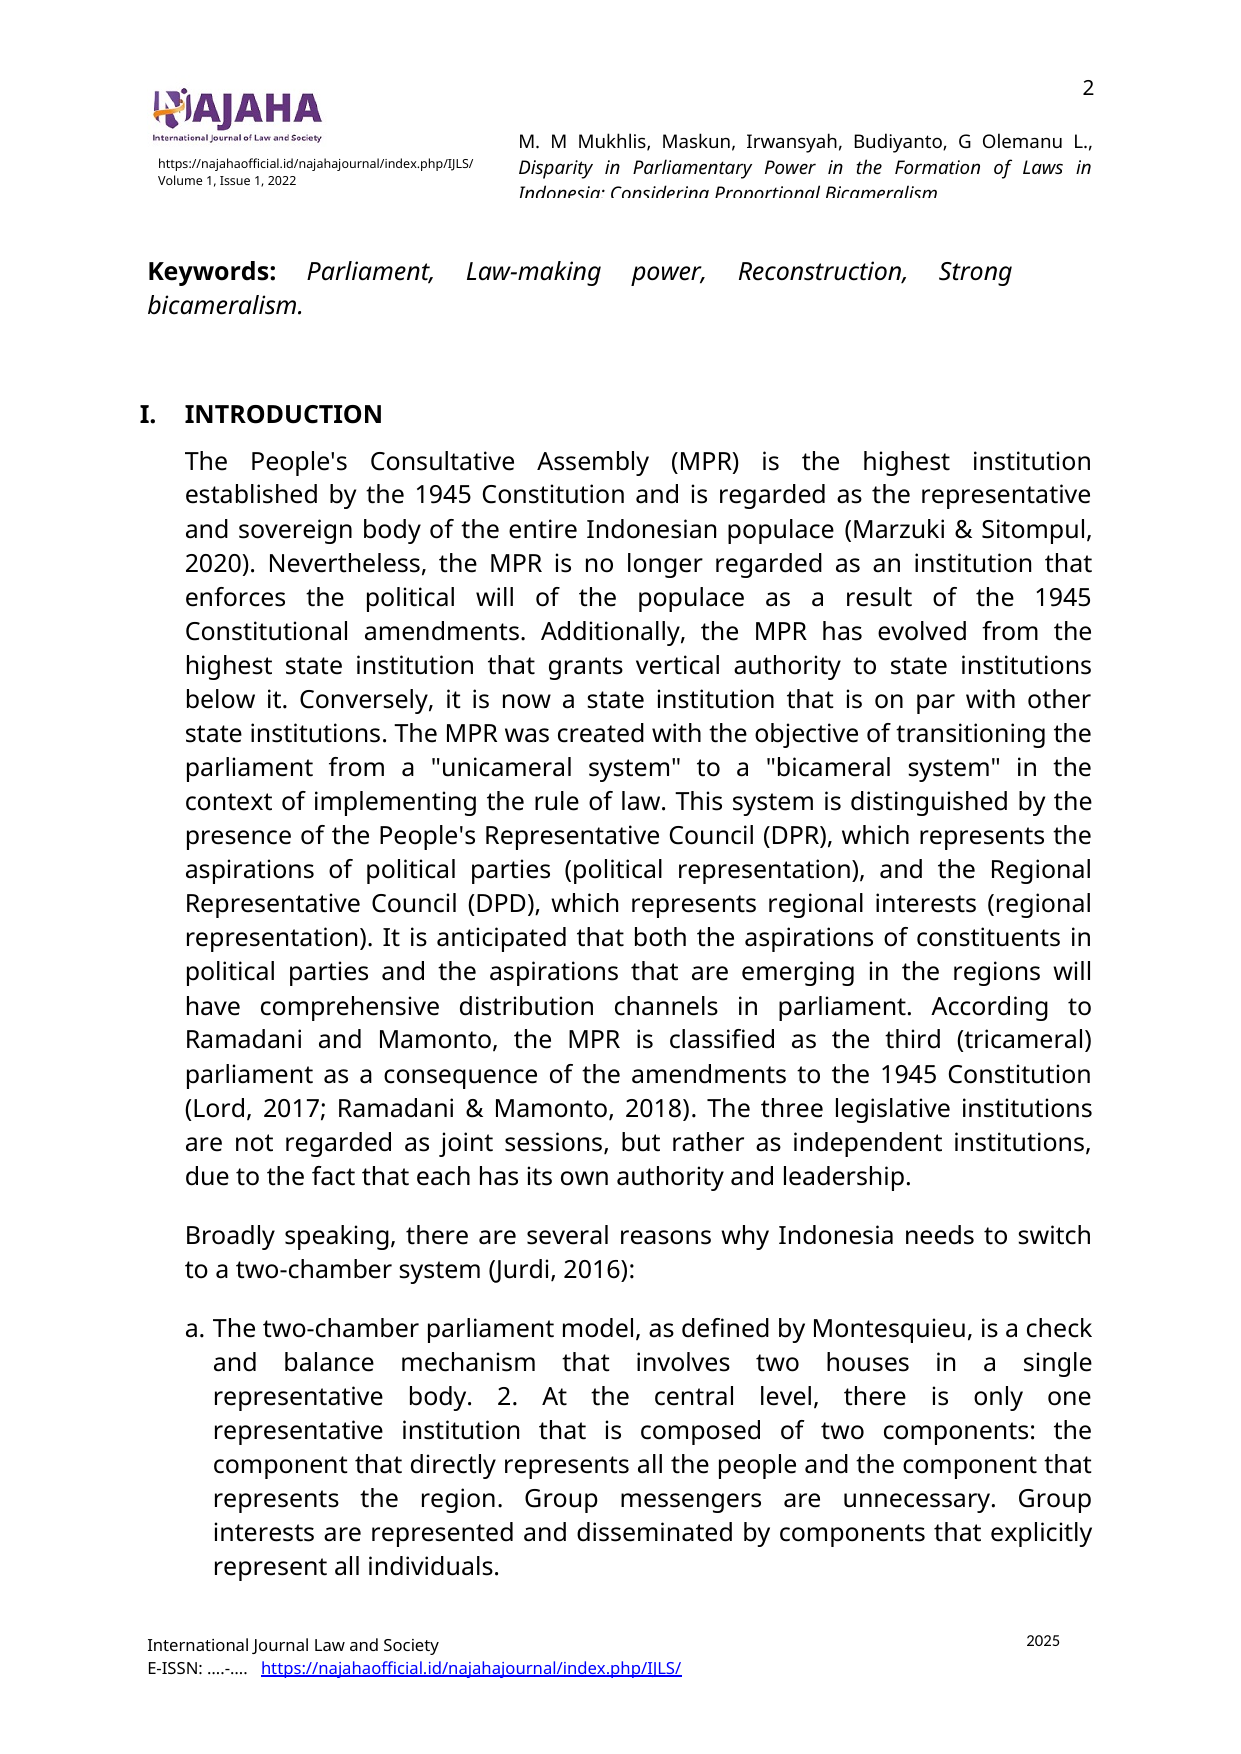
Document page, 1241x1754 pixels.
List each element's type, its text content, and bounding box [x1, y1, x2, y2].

picture [147, 75, 327, 157]
text Keywords: Parliament, Law-making power, Reconstruction, Strong bicameralism. [147, 253, 1016, 322]
list The two-chamber parliament model, as defined by Montesquieu, is a check and balance mechanism that involves two houses in a single representative body. 2. At the central level, there is only one representative institution that is composed of two components: the component that directly represents all the people and the component that represents the region. Group messengers are unnecessary. Group interests are represented and disseminated by components that explicitly represent all individuals. [184, 1311, 1093, 1583]
text Broadly speaking, there are several reasons why Indonesia needs to switch to a two-chamber system (Jurdi, 2016): [184, 1217, 1093, 1286]
list INTRODUCTION [156, 397, 1093, 431]
text The People's Consultative Assembly (MPR) is the highest institution established by the 1945 Constitution and is regarded as the representative and sovereign body of the entire Indonesian populace (Marzuki & Sitompul, 2020). Nevertheless, the MPR is no longer regarded as an institution that enforces the political will of the populace as a result of the 1945 Constitutional amendments. Additionally, the MPR has evolved from the highest state institution that grants vertical authority to state institutions below it. Conversely, it is now a state institution that is on par with other state institutions. The MPR was created with the objective of transitioning the parliament from a "unicameral system" to a "bicameral system" in the context of implementing the rule of law. This system is distinguished by the presence of the People's Representative Council (DPR), which represents the aspirations of political parties (political representation), and the Regional Representative Council (DPD), which represents regional interests (regional representation). It is anticipated that both the aspirations of constituents in political parties and the aspirations that are emerging in the regions will have comprehensive distribution channels in parliament. According to Ramadani and Mamonto, the MPR is classified as the third (tricameral) parliament as a consequence of the amendments to the 1945 Constitution (Lord, 2017; Ramadani & Mamonto, 2018). The three legislative institutions are not regarded as joint sessions, but rather as independent institutions, due to the fact that each has its own authority and leadership. [184, 443, 1093, 1192]
